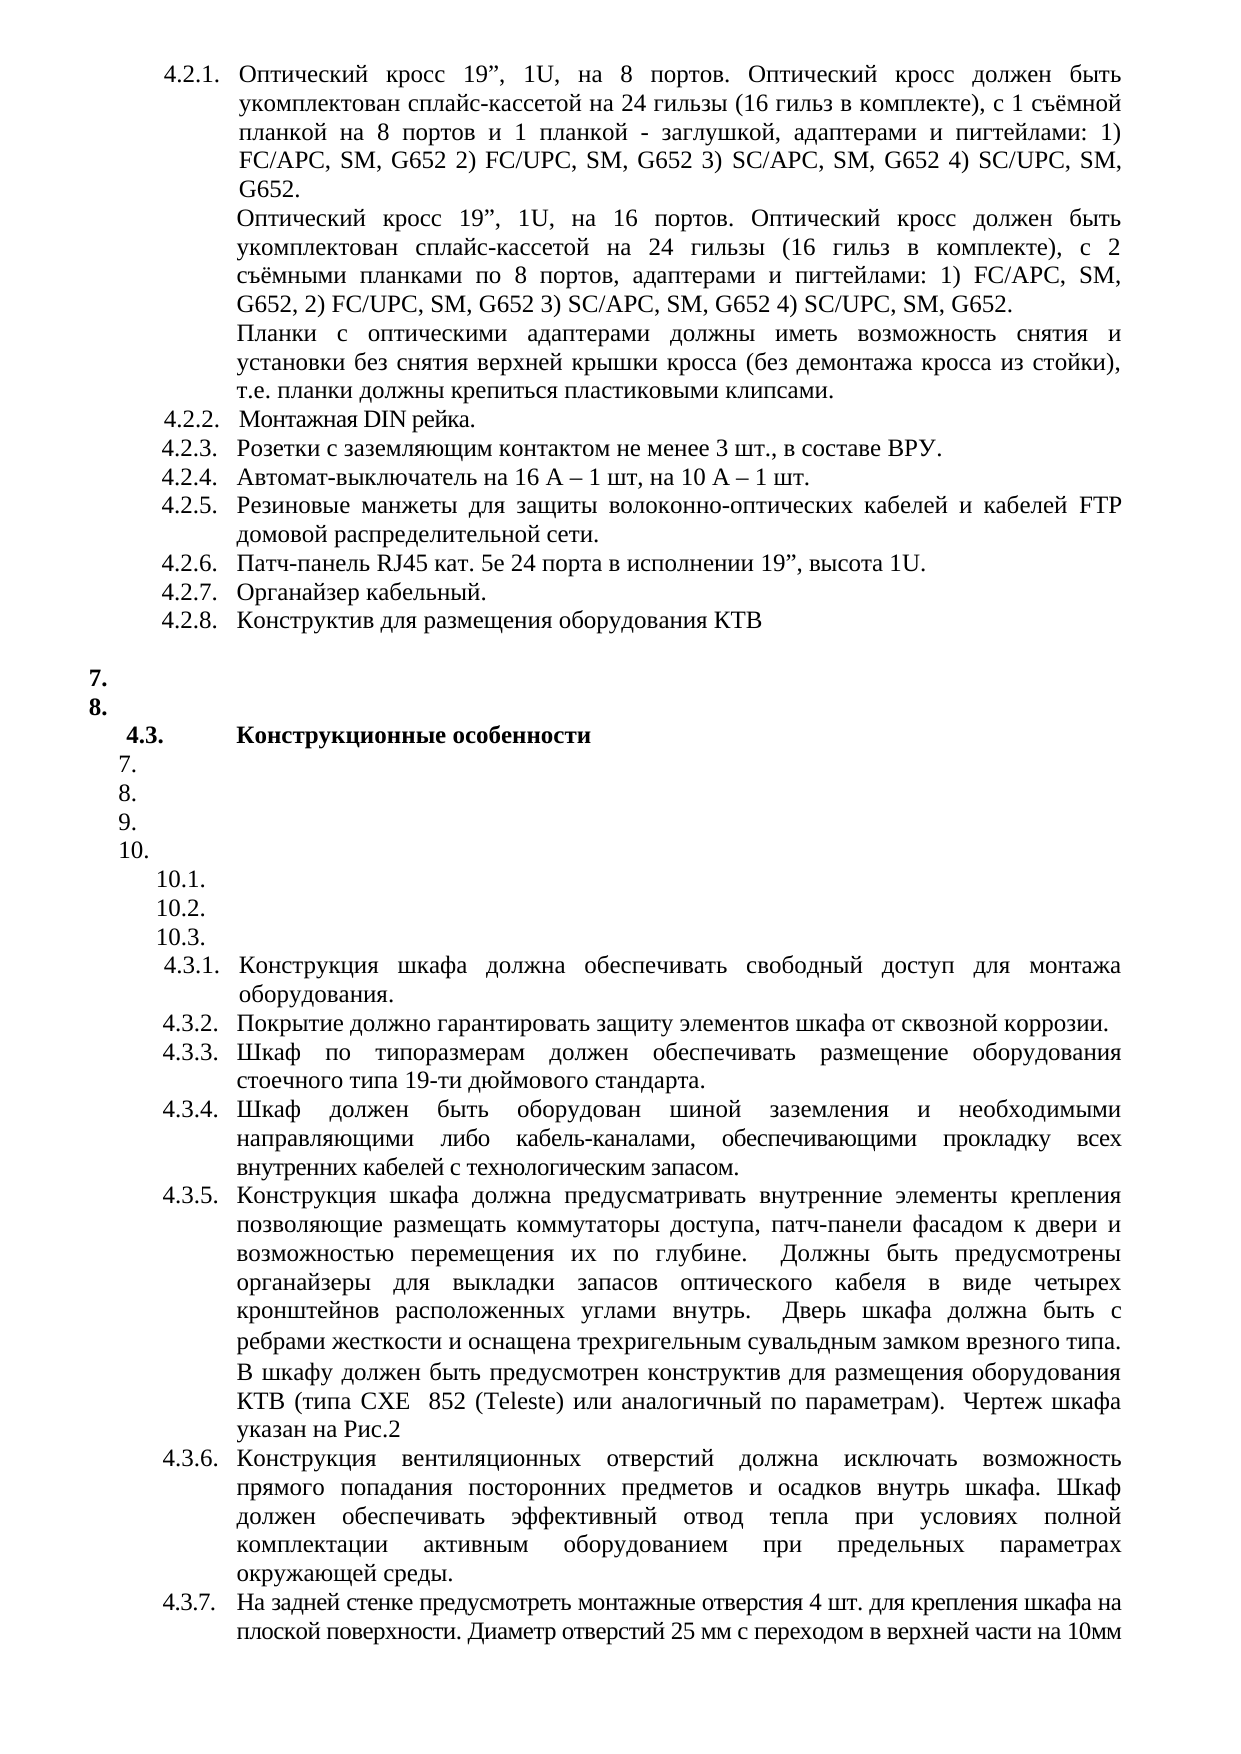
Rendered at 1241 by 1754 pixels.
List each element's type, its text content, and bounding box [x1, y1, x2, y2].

list Конструкционные особенности [126, 720, 1122, 749]
list Монтажная DIN рейка. [164, 404, 1122, 433]
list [162, 1587, 1122, 1644]
list Шкаф должен быть оборудован шиной заземления и необходимыми направляющими либо кабель-каналами, обеспечивающими прокладку всех внутренних кабелей с технологическим запасом. [162, 1094, 1122, 1180]
list Автомат-выключатель на 16 А – 1 шт, на 10 А – 1 шт. [161, 462, 1122, 490]
text Планки с оптическими адаптерами должны иметь возможность снятия и установки без снятия верхней крышки кросса (без демонтажа кросса из стойки), т.е. планки должны крепиться пластиковыми клипсами. [236, 318, 1122, 404]
text Оптический кросс 19”, 1U, на 16 портов. Оптический кросс должен быть укомплектован сплайс-кассетой на 24 гильзы (16 гильз в комплекте), с 2 съёмными планками по 8 портов, адаптерами и пигтейлами: 1) FC/APC, SM, G652, 2) FC/UPC, SM, G652 3) SC/APC, SM, G652 4) SC/UPC, SM, G652. [236, 203, 1122, 318]
list Органайзер кабельный. [161, 577, 1122, 605]
list Розетки с заземляющим контактом не менее 3 шт., в составе ВРУ. [161, 433, 1122, 462]
list Конструкция шкафа должна предусматривать внутренние элементы крепления позволяющие размещать коммутаторы доступа, патч-панели фасадом к двери и возможностью перемещения их по глубине. Должны быть предусмотрены органайзеры для выкладки запасов оптического кабеля в виде четырех кронштейнов расположенных углами внутрь. Дверь шкафа должна быть с ребрами жесткости и оснащена трехригельным сувальдным замком врезного типа. В шкафу должен быть предусмотрен конструктив для размещения оборудования КТВ (типа CXE 852 (Teleste) или аналогичный по параметрам). Чертеж шкафа указан на Рис.2 [162, 1180, 1122, 1443]
list Конструкция вентиляционных отверстий должна исключать возможность прямого попадания посторонних предметов и осадков внутрь шкафа. Шкаф должен обеспечивать эффективный отвод тепла при условиях полной комплектации активным оборудованием при предельных параметрах окружающей среды. [162, 1443, 1122, 1587]
list Патч-панель RJ45 кат. 5е 24 порта в исполнении 19”, высота 1U. [161, 548, 1122, 577]
list Конструктив для размещения оборудования КТВ [161, 605, 1122, 634]
list Оптический кросс 19”, 1U, на 8 портов. Оптический кросс должен быть укомплектован сплайс-кассетой на 24 гильзы (16 гильз в комплекте), с 1 съёмной планкой на 8 портов и 1 планкой - заглушкой, адаптерами и пигтейлами: 1) FC/APC, SM, G652 2) FC/UPC, SM, G652 3) SC/APC, SM, G652 4) SC/UPC, SM, G652. [164, 59, 1122, 203]
list Резиновые манжеты для защиты волоконно-оптических кабелей и кабелей FTP домовой распределительной сети. [161, 490, 1122, 548]
list Покрытие должно гарантировать защиту элементов шкафа от сквозной коррозии. [162, 1008, 1122, 1037]
list Конструкция шкафа должна обеспечивать свободный доступ для монтажа оборудования. [164, 950, 1122, 1008]
list Шкаф по типоразмерам должен обеспечивать размещение оборудования стоечного типа 19-ти дюймового стандарта. [162, 1037, 1122, 1094]
